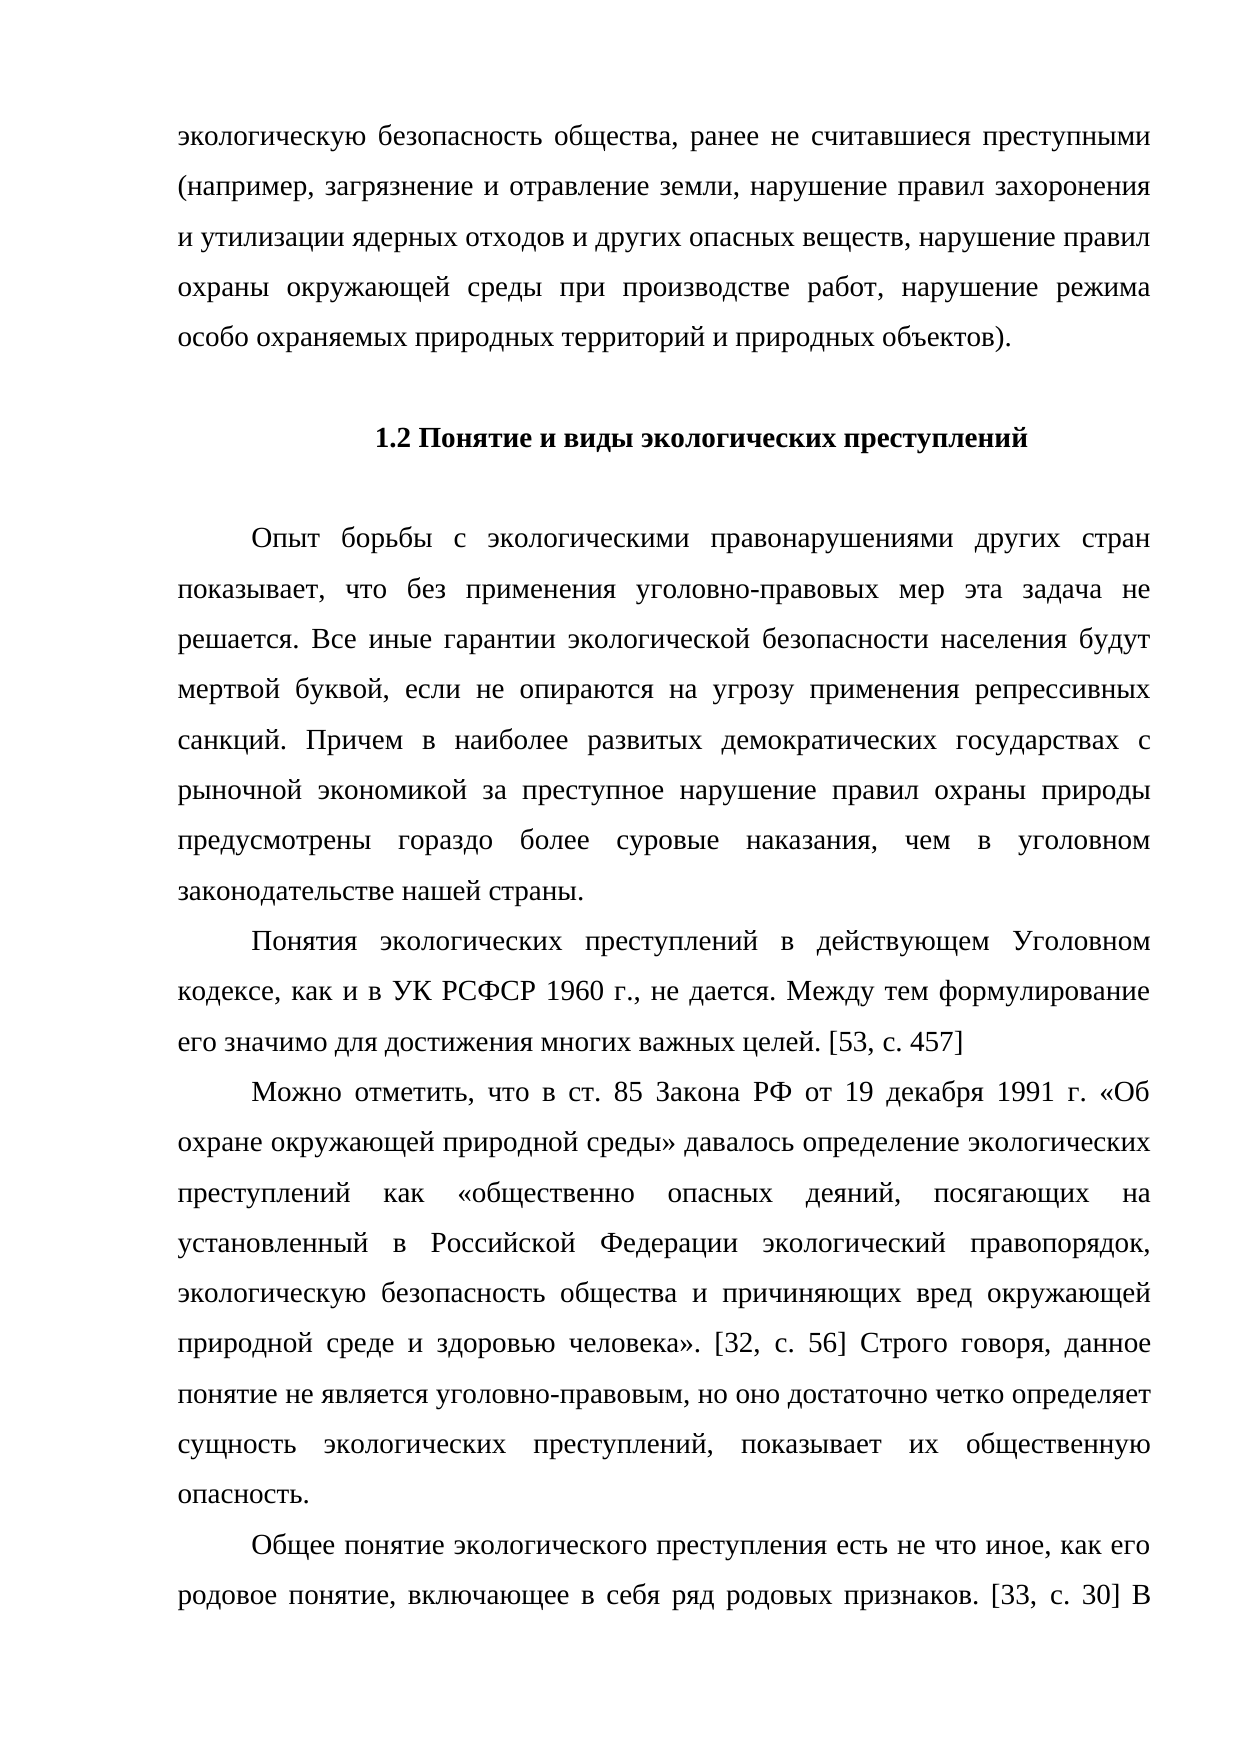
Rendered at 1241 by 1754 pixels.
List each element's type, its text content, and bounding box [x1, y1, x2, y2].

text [177, 1527, 1152, 1611]
text Опыт борьбы с экологическими правонарушениями других стран показывает, что без применения уголовно-правовых мер эта задача не решается. Все иные гарантии экологической безопасности населения будут мертвой буквой, если не опираются на угрозу применения репрессивных санкций. Причем в наиболее развитых демократических государствах с рыночной экономикой за преступное нарушение правил охраны природы предусмотрены гораздо более суровые наказания, чем в уголовном законодательстве нашей страны. [177, 521, 1152, 906]
text Понятия экологических преступлений в действующем Уголовном кодексе, как и в УК РСФСР ., не дается. Между тем формулирование его значимо для достижения многих важных целей. [53, c. 457] [177, 923, 1152, 1057]
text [177, 118, 1152, 353]
text Можно отметить, что в ст. 85 Закона РФ от 19 декабря . «Об охране окружающей природной среды» давалось определение экологических преступлений как «общественно опасных деяний, посягающих на установленный в Российской Федерации экологический правопорядок, экологическую безопасность общества и причиняющих вред окружающей природной среде и здоровью человека». [32, c. 56] Строго говоря, данное понятие не является уголовно-правовым, но оно достаточно четко определяет сущность экологических преступлений, показывает их общественную опасность. [177, 1074, 1152, 1510]
text 1.2 Понятие и виды экологических преступлений [177, 420, 1152, 453]
